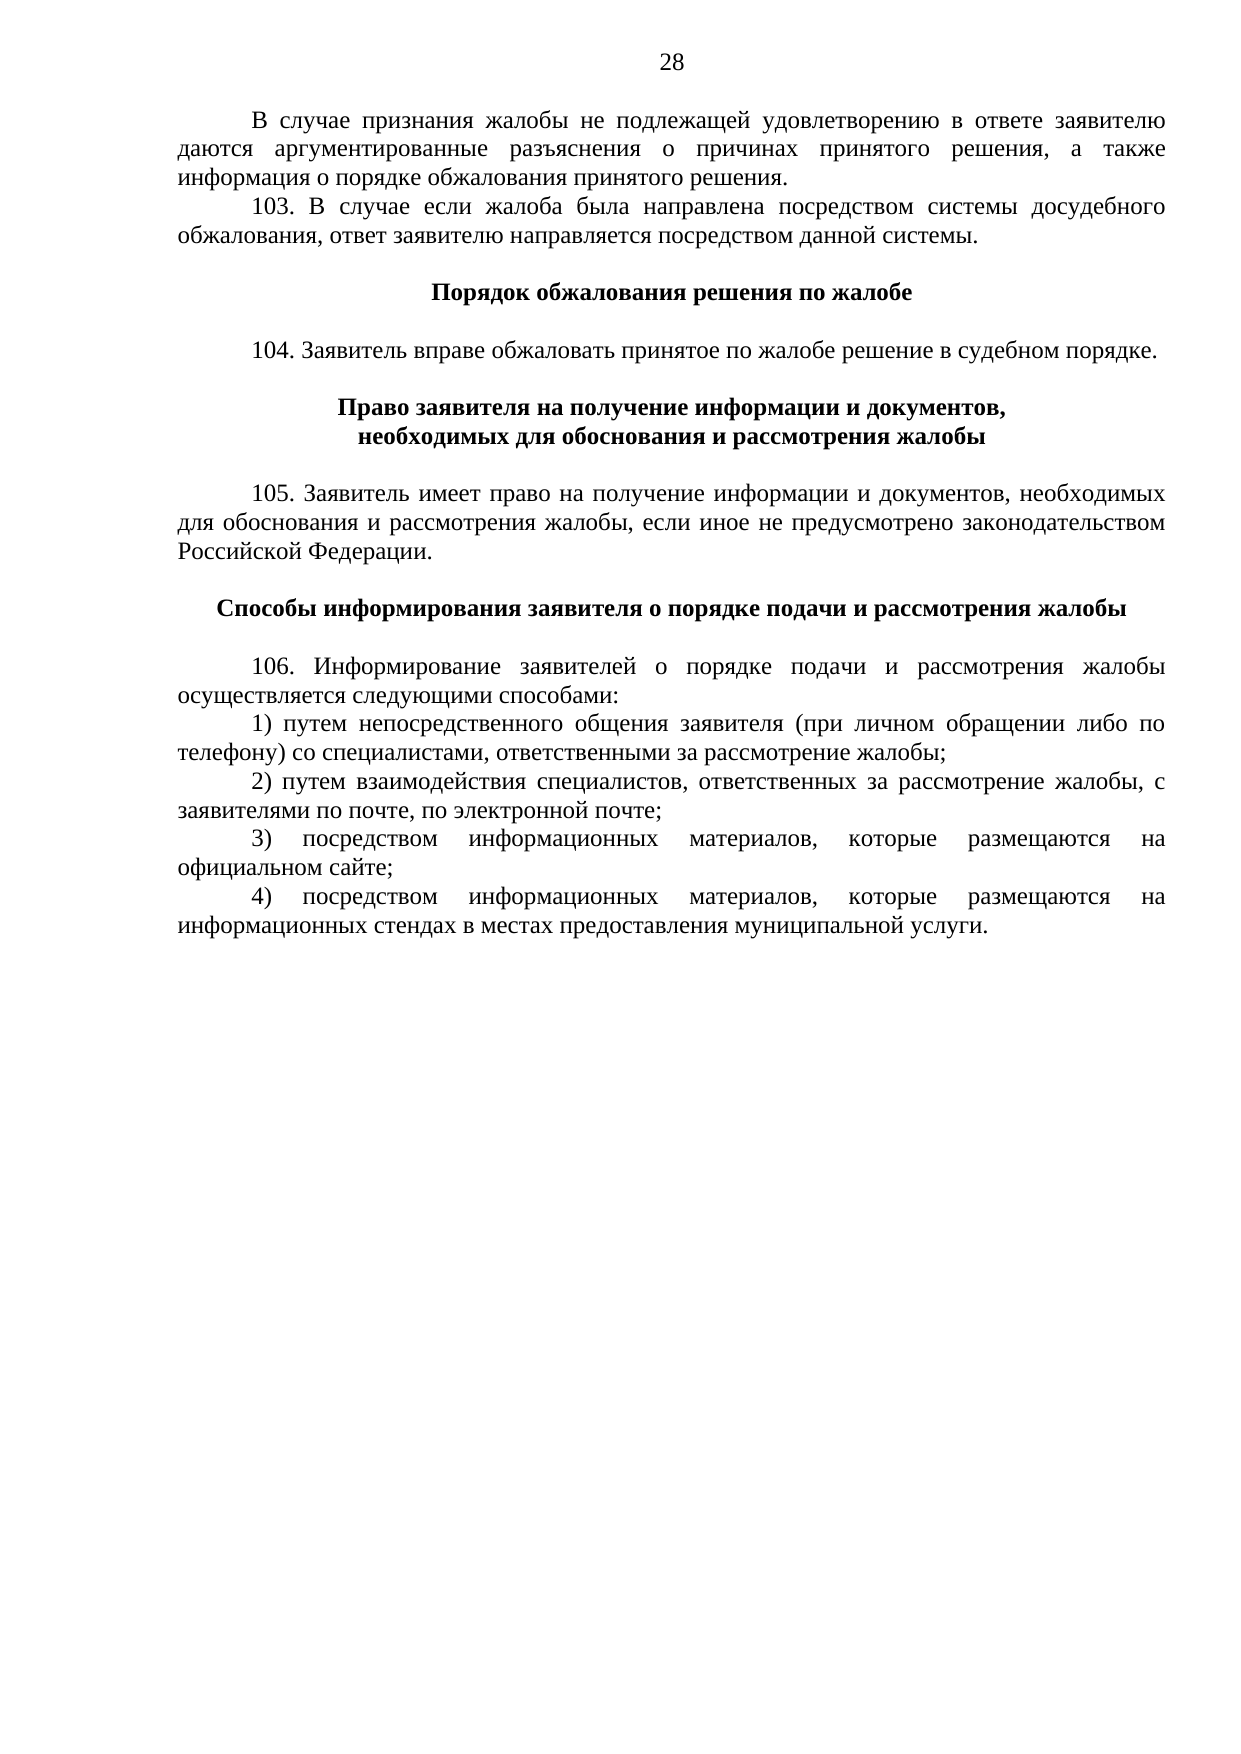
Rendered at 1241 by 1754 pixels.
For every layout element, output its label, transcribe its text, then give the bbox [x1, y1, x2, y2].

text 2) путем взаимодействия специалистов, ответственных за рассмотрение жалобы, с заявителями по почте, по электронной почте; [177, 766, 1166, 823]
text 106. Информирование заявителей о порядке подачи и рассмотрения жалобы осуществляется следующими способами: [177, 651, 1166, 708]
text В случае признания жалобы не подлежащей удовлетворению в ответе заявителю даются аргументированные разъяснения о причинах принятого решения, а также информация о порядке обжалования принятого решения. [177, 105, 1166, 191]
text 4) посредством информационных материалов, которые размещаются на информационных стендах в местах предоставления муниципальной услуги. [177, 881, 1166, 938]
text необходимых для обоснования и рассмотрения жалобы [177, 421, 1166, 450]
text 1) путем непосредственного общения заявителя (при личном обращении либо по телефону) со специалистами, ответственными за рассмотрение жалобы; [177, 708, 1166, 766]
text 104. Заявитель вправе обжаловать принятое по жалобе решение в судебном порядке. [177, 335, 1166, 363]
text Порядок обжалования решения по жалобе [177, 277, 1166, 306]
text 103. В случае если жалоба была направлена посредством системы досудебного обжалования, ответ заявителю направляется посредством данной системы. [177, 191, 1166, 248]
text Право заявителя на получение информации и документов, [177, 392, 1166, 421]
text 105. Заявитель имеет право на получение информации и документов, необходимых для обоснования и рассмотрения жалобы, если иное не предусмотрено законодательством Российской Федерации. [177, 478, 1166, 565]
text Способы информирования заявителя о порядке подачи и рассмотрения жалобы [177, 593, 1166, 622]
text 3) посредством информационных материалов, которые размещаются на официальном сайте; [177, 823, 1166, 881]
